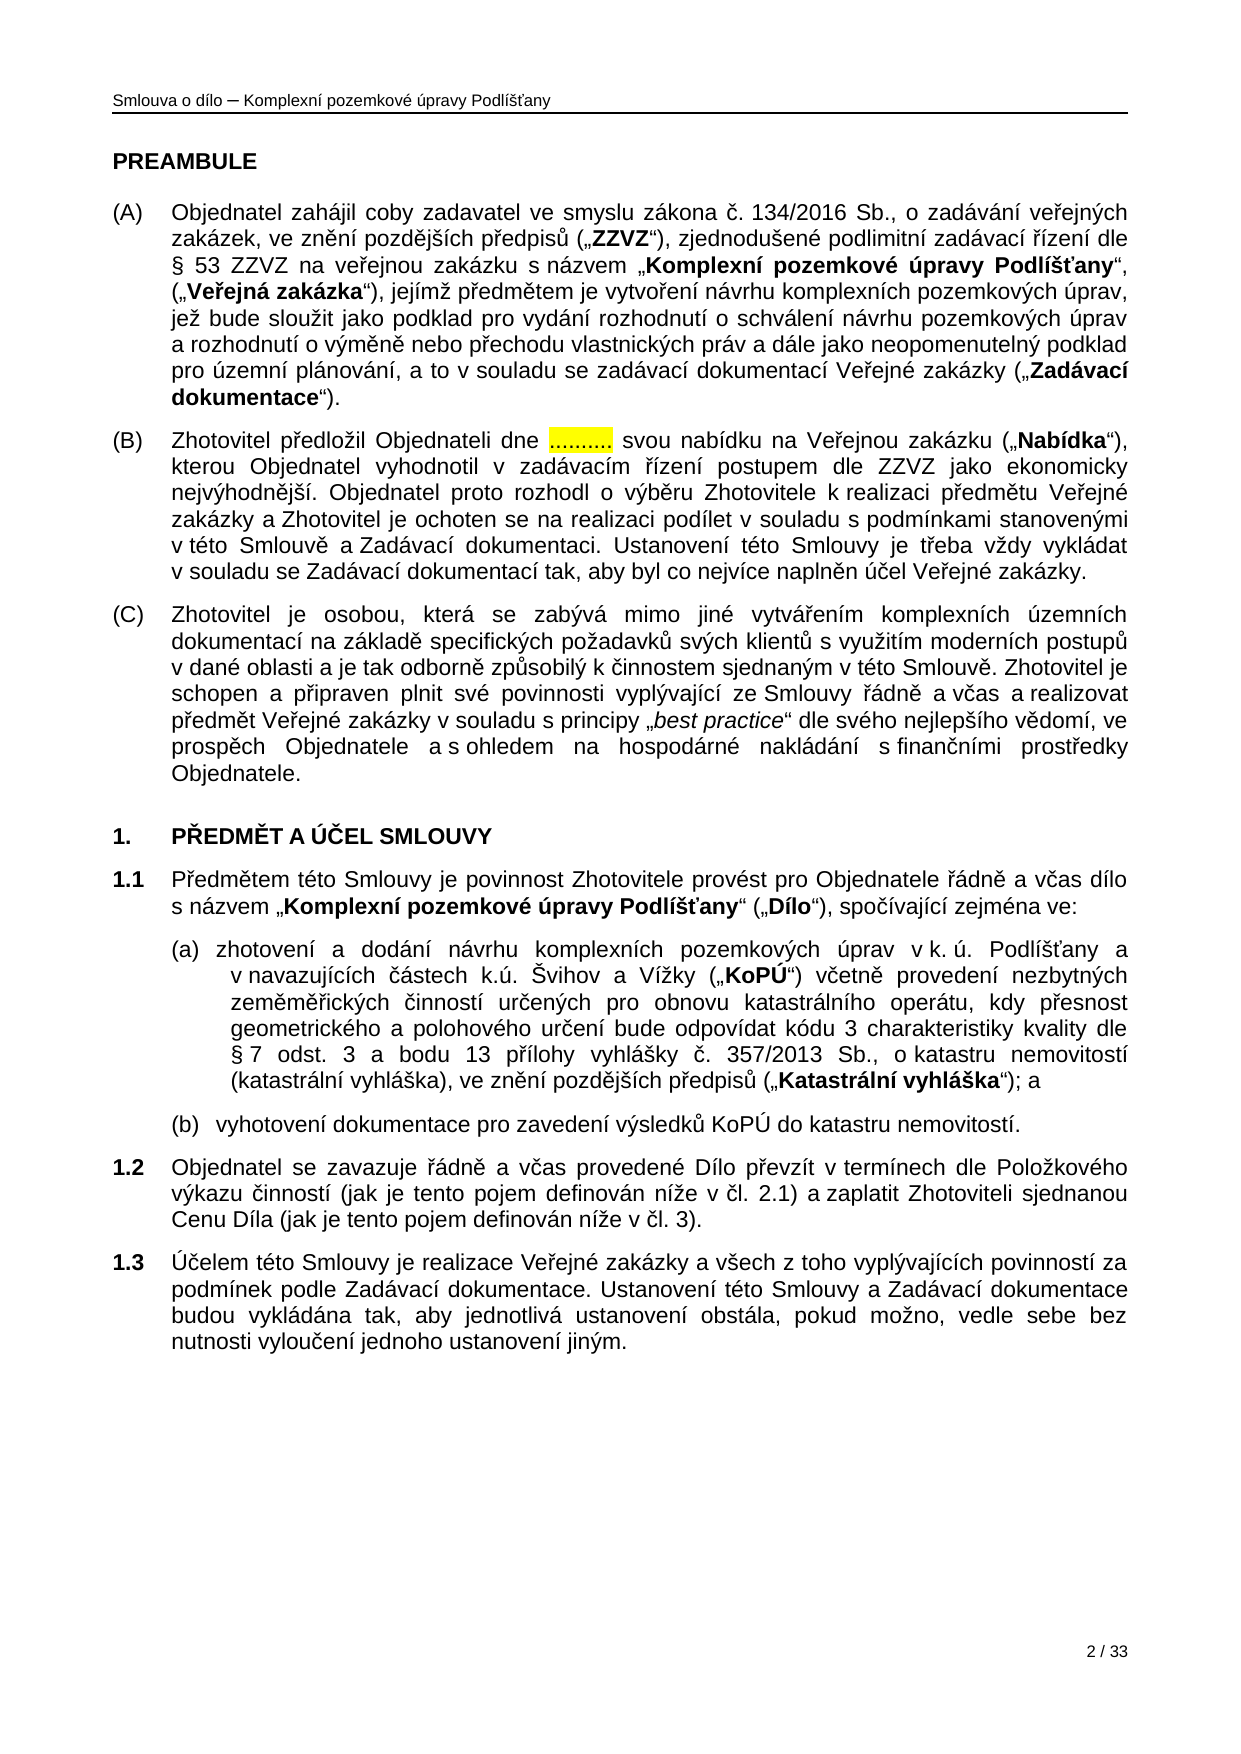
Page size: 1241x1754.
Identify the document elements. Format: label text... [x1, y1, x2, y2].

text Objednatel zahájil coby zadavatel ve smyslu zákona č. 134/2016 Sb., o zadávání veřejných zakázek, ve znění pozdějších předpisů („ZZVZ“), zjednodušené podlimitní zadávací řízení dle § 53 ZZVZ na veřejnou zakázku s názvem „Komplexní pozemkové úpravy Podlíšťany“, („Veřejná zakázka“), jejímž předmětem je vytvoření návrhu komplexních pozemkových úprav, jež bude sloužit jako podklad pro vydání rozhodnutí o schválení návrhu pozemkových úprav a rozhodnutí o výměně nebo přechodu vlastnických práv a dále jako neopomenutelný podklad pro územní plánování, a to v souladu se zadávací dokumentací Veřejné zakázky („Zadávací dokumentace“). [112, 199, 1128, 410]
text Předmět a účel smlouvy [112, 823, 1128, 850]
text Účelem této Smlouvy je realizace Veřejné zakázky a všech z toho vyplývajících povinností za podmínek podle Zadávací dokumentace. Ustanovení této Smlouvy a Zadávací dokumentace budou vykládána tak, aby jednotlivá ustanovení obstála, pokud možno, vedle sebe bez nutnosti vyloučení jednoho ustanovení jiným. [112, 1249, 1128, 1355]
text zhotovení a dodání návrhu komplexních pozemkových úprav v k. ú. Podlíšťany a v navazujících částech k.ú. Švihov a Vížky („KoPÚ“) včetně provedení nezbytných zeměměřických činností určených pro obnovu katastrálního operátu, kdy přesnost geometrického a polohového určení bude odpovídat kódu 3 charakteristiky kvality dle § 7 odst. 3 a bodu 13 přílohy vyhlášky č. 357/2013 Sb., o katastru nemovitostí (katastrální vyhláška), ve znění pozdějších předpisů („Katastrální vyhláška“); a [171, 936, 1128, 1094]
subtitle Preambule [112, 148, 1128, 174]
text vyhotovení dokumentace pro zavedení výsledků KoPÚ do katastru nemovitostí. [171, 1111, 1128, 1137]
text Objednatel se zavazuje řádně a včas provedené Dílo převzít v termínech dle Položkového výkazu činností (jak je tento pojem definován níže v čl. 2.1) a zaplatit Zhotoviteli sjednanou Cenu Díla (jak je tento pojem definován níže v čl. 3). [112, 1153, 1128, 1233]
text Zhotovitel je osobou, která se zabývá mimo jiné vytvářením komplexních územních dokumentací na základě specifických požadavků svých klientů s využitím moderních postupů v dané oblasti a je tak odborně způsobilý k činnostem sjednaným v této Smlouvě. Zhotovitel je schopen a připraven plnit své povinnosti vyplývající ze Smlouvy řádně a včas a realizovat předmět Veřejné zakázky v souladu s principy „best practice“ dle svého nejlepšího vědomí, ve prospěch Objednatele a s ohledem na hospodárné nakládání s finančními prostředky Objednatele. [112, 601, 1128, 786]
text Předmětem této Smlouvy je povinnost Zhotovitele provést pro Objednatele řádně a včas dílo s názvem „Komplexní pozemkové úpravy Podlíšťany“ („Dílo“), spočívající zejména ve: [112, 866, 1128, 919]
text Zhotovitel předložil Objednateli dne .......... svou nabídku na Veřejnou zakázku („Nabídka“), kterou Objednatel vyhodnotil v zadávacím řízení postupem dle ZZVZ jako ekonomicky nejvýhodnější. Objednatel proto rozhodl o výběru Zhotovitele k realizaci předmětu Veřejné zakázky a Zhotovitel je ochoten se na realizaci podílet v souladu s podmínkami stanovenými v této Smlouvě a Zadávací dokumentaci. Ustanovení této Smlouvy je třeba vždy vykládat v souladu se Zadávací dokumentací tak, aby byl co nejvíce naplněn účel Veřejné zakázky. [112, 427, 1128, 585]
